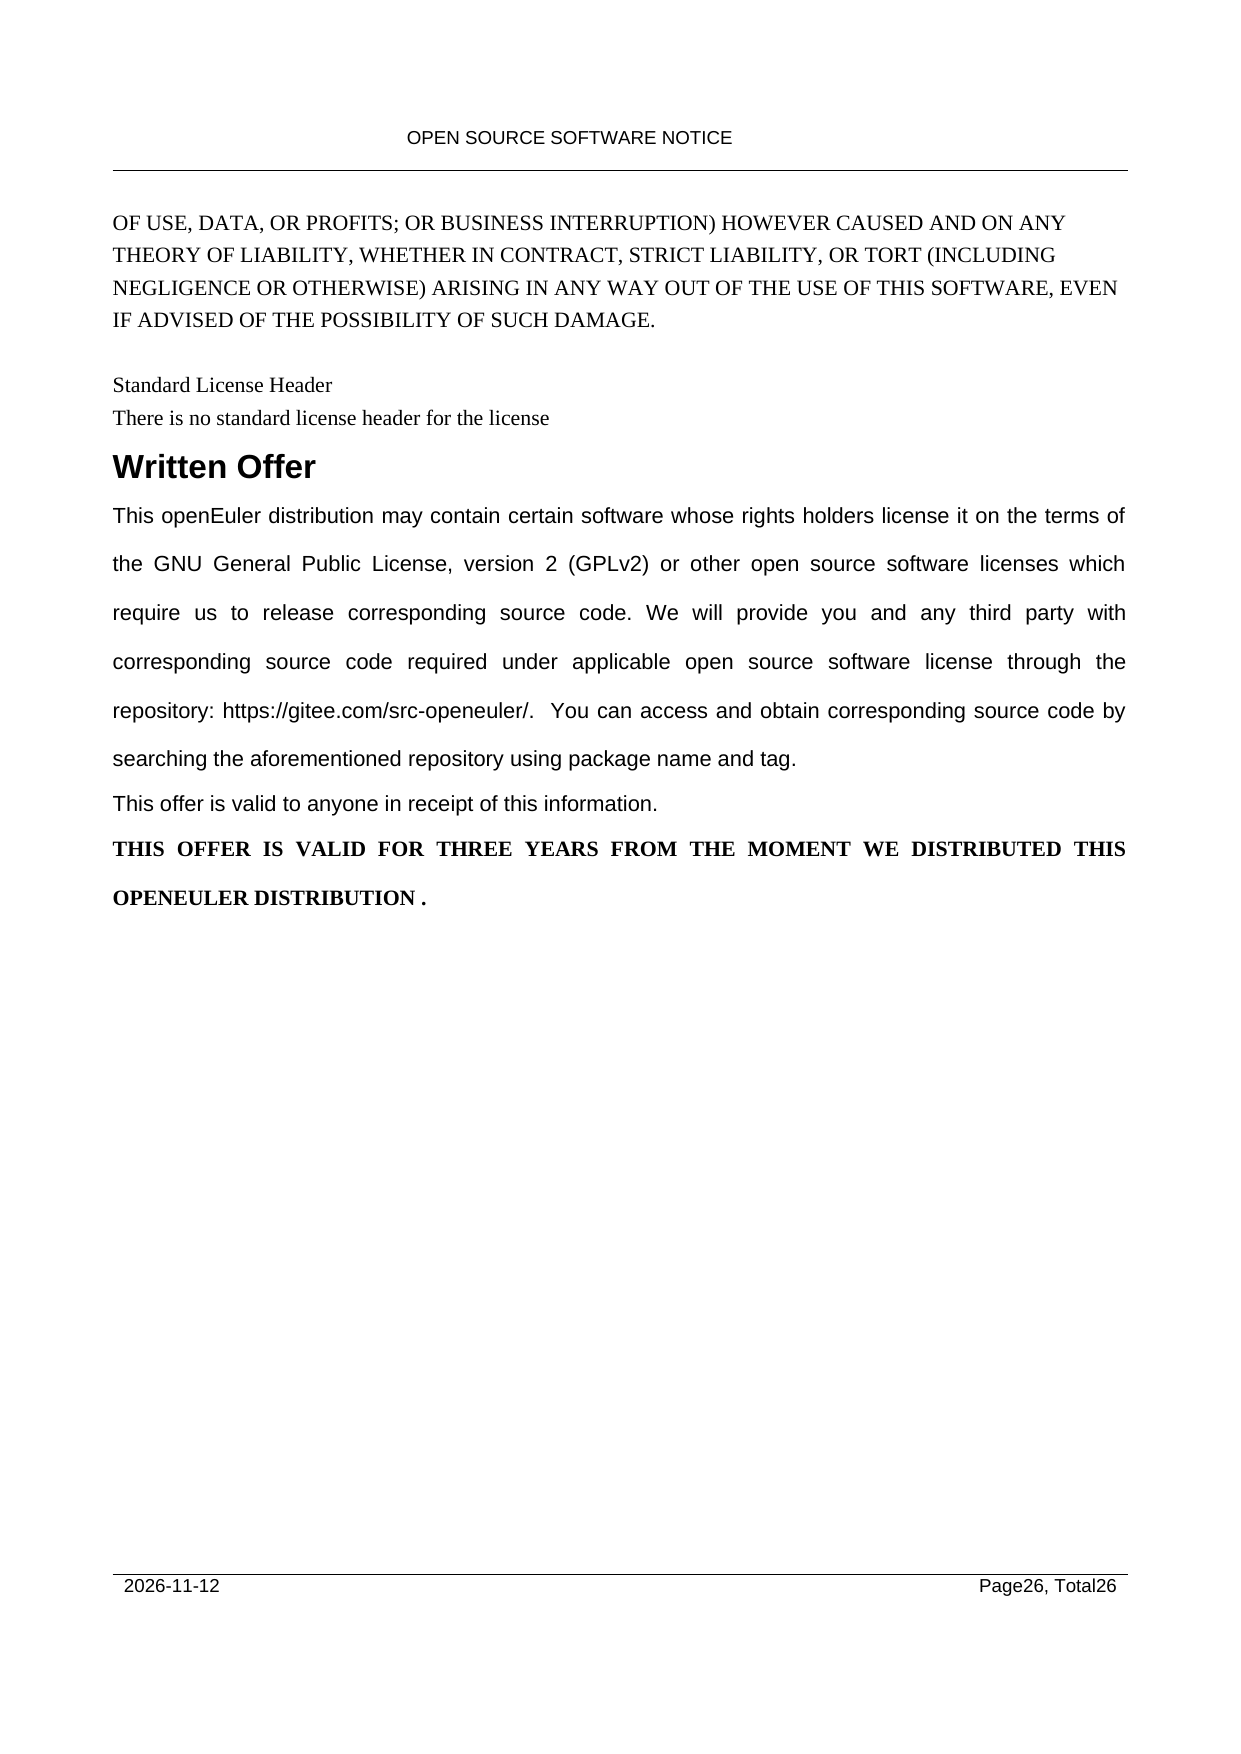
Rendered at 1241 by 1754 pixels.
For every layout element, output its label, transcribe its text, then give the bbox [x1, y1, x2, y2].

text This openEuler distribution may contain certain software whose rights holders license it on the terms of the GNU General Public License, version 2 (GPLv2) or other open source software licenses which require us to release corresponding source code. We will provide you and any third party with corresponding source code required under applicable open source software license through the repository: https://gitee.com/src-openeuler/. You can access and obtain corresponding source code by searching the aforementioned repository using package name and tag. [112, 499, 1128, 775]
text This offer is valid to anyone in receipt of this information. [112, 788, 1128, 820]
text Written Offer [112, 434, 1128, 499]
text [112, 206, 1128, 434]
text THIS OFFER IS VALID FOR THREE YEARS FROM THE MOMENT WE DISTRIBUTED THIS OPENEULER DISTRIBUTION . [112, 833, 1128, 914]
